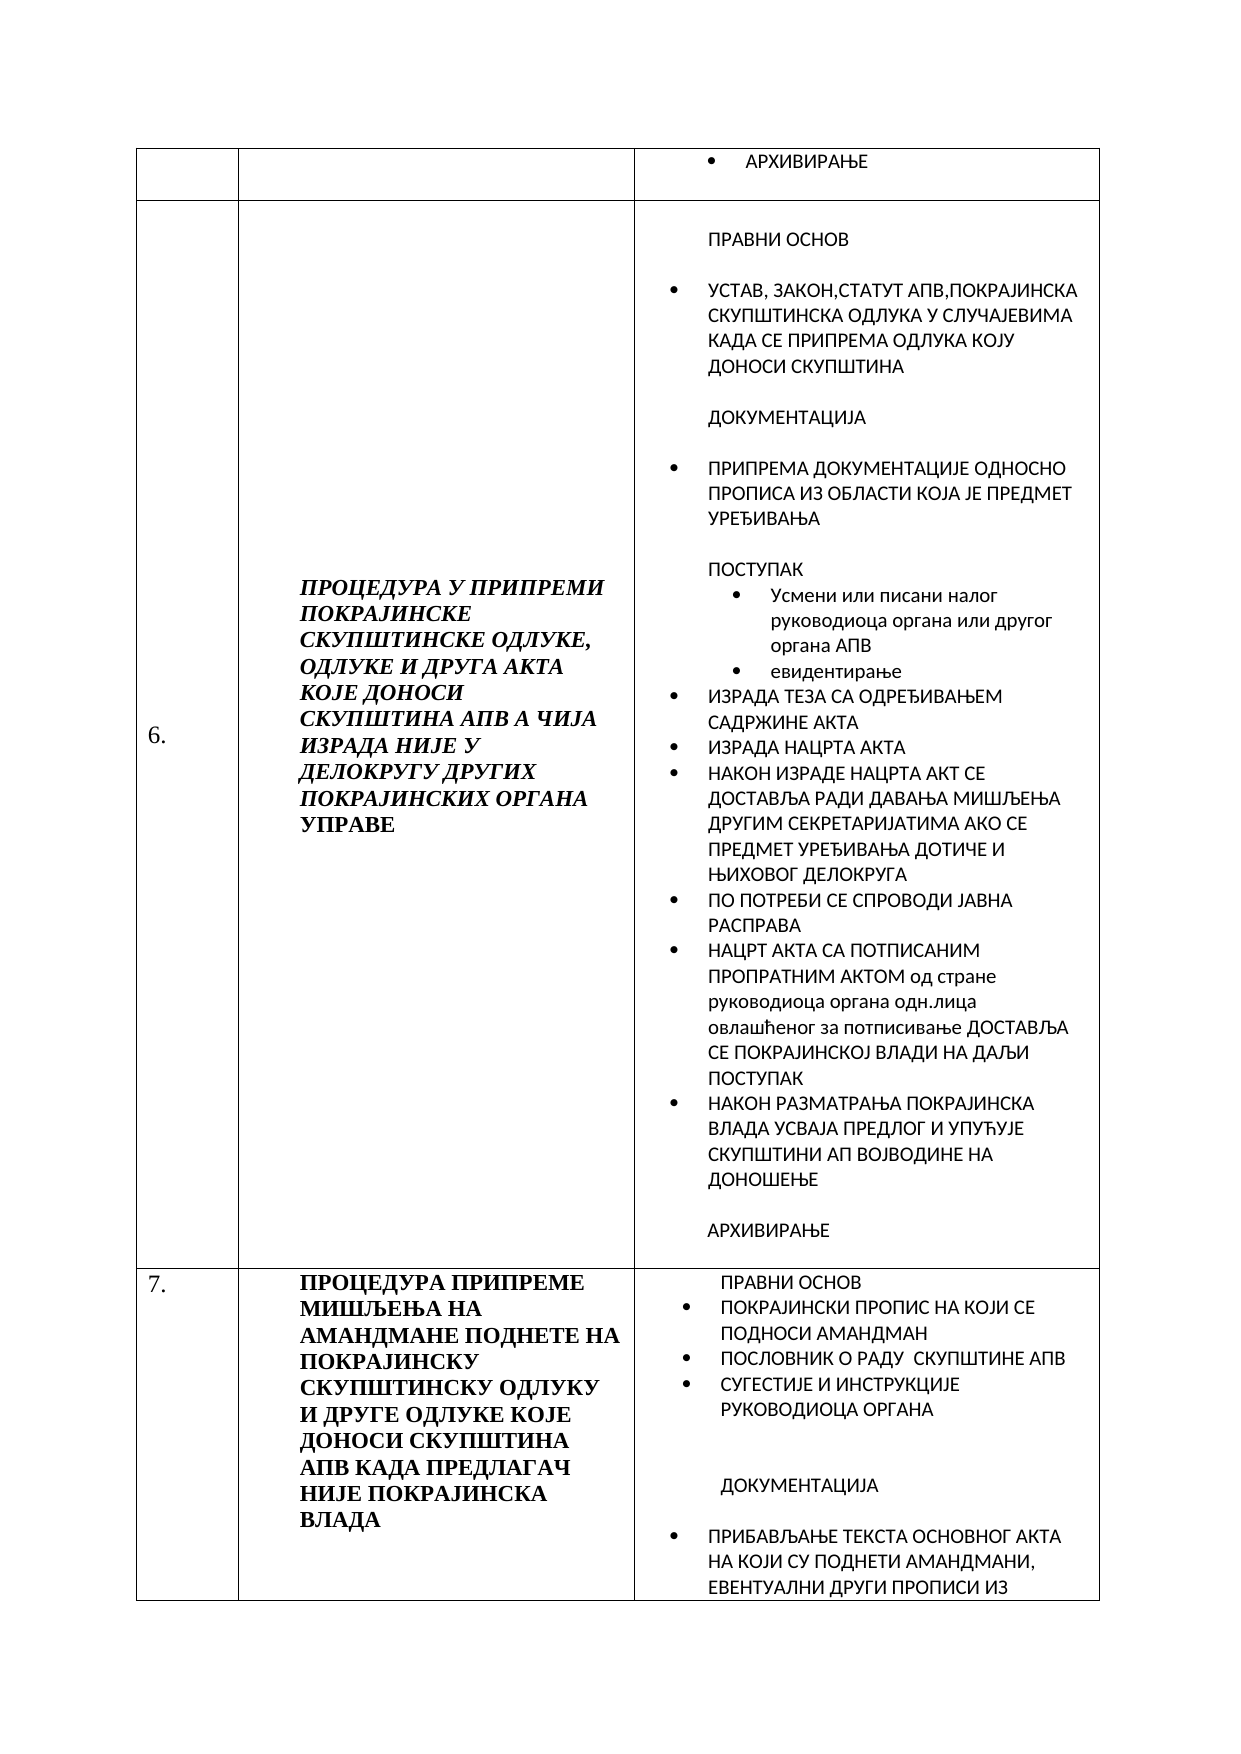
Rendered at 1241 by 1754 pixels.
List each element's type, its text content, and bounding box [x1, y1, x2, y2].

table_cell 7. [137, 1269, 238, 1599]
table_cell ПРОЦЕДУРА У ПРИПРЕМИ ПОКРАЈИНСКЕ СКУПШТИНСКЕ ОДЛУКЕ, ОДЛУКЕ И ДРУГА АКТА КОЈЕ ДОНОСИ СКУПШТИНА АПВ А ЧИЈА ИЗРАДА НИЈЕ У ДЕЛОКРУГУ ДРУГИХ ПОКРАЈИНСКИХ ОРГАНА УПРАВЕ [239, 201, 634, 1268]
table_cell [635, 1269, 1099, 1599]
table_cell ПРАВНИ ОСНОВ УСТАВ, ЗАКОН,СТАТУТ АПВ,ПОКРАЈИНСКА СКУПШТИНСКА ОДЛУКА У СЛУЧАЈЕВИМА КАДА СЕ ПРИПРЕМА ОДЛУКА КОЈУ ДОНОСИ СКУПШТИНА ДОКУМЕНТАЦИЈА ПРИПРЕМА ДОКУМЕНТАЦИЈЕ ОДНОСНО ПРОПИСА ИЗ ОБЛАСТИ КОЈА ЈЕ ПРЕДМЕТ УРЕЂИВАЊА ПОСТУПАК Усмени или писани налог руководиоца органа или другог органа АПВ евидентирање ИЗРАДА ТЕЗА СА ОДРЕЂИВАЊЕМ САДРЖИНЕ АКТА ИЗРАДА НАЦРТА АКТА НАКОН ИЗРАДЕ НАЦРТА АКТ СЕ ДОСТАВЉА РАДИ ДАВАЊА МИШЉЕЊА ДРУГИМ СЕКРЕТАРИЈАТИМА АКО СЕ ПРЕДМЕТ УРЕЂИВАЊА ДОТИЧЕ И ЊИХОВОГ ДЕЛОКРУГА ПО ПОТРЕБИ СЕ СПРОВОДИ ЈАВНА РАСПРАВА НАЦРТ АКТА СА ПОТПИСАНИМ ПРОПРАТНИМ АКТОМ од стране руководиоца органа одн.лица овлашћеног за потписивање ДОСТАВЉА СЕ ПОКРАЈИНСКОЈ ВЛАДИ НА ДАЉИ ПОСТУПАК НАКОН РАЗМАТРАЊА ПОКРАЈИНСКА ВЛАДА УСВАЈА ПРЕДЛОГ И УПУЋУЈЕ СКУПШТИНИ АП ВОЈВОДИНЕ НА ДОНОШЕЊЕ АРХИВИРАЊЕ [635, 201, 1099, 1268]
table_cell 6. [137, 201, 238, 1268]
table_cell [239, 149, 634, 199]
table_cell 5. [137, 149, 238, 199]
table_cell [635, 149, 1099, 199]
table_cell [239, 1269, 634, 1599]
